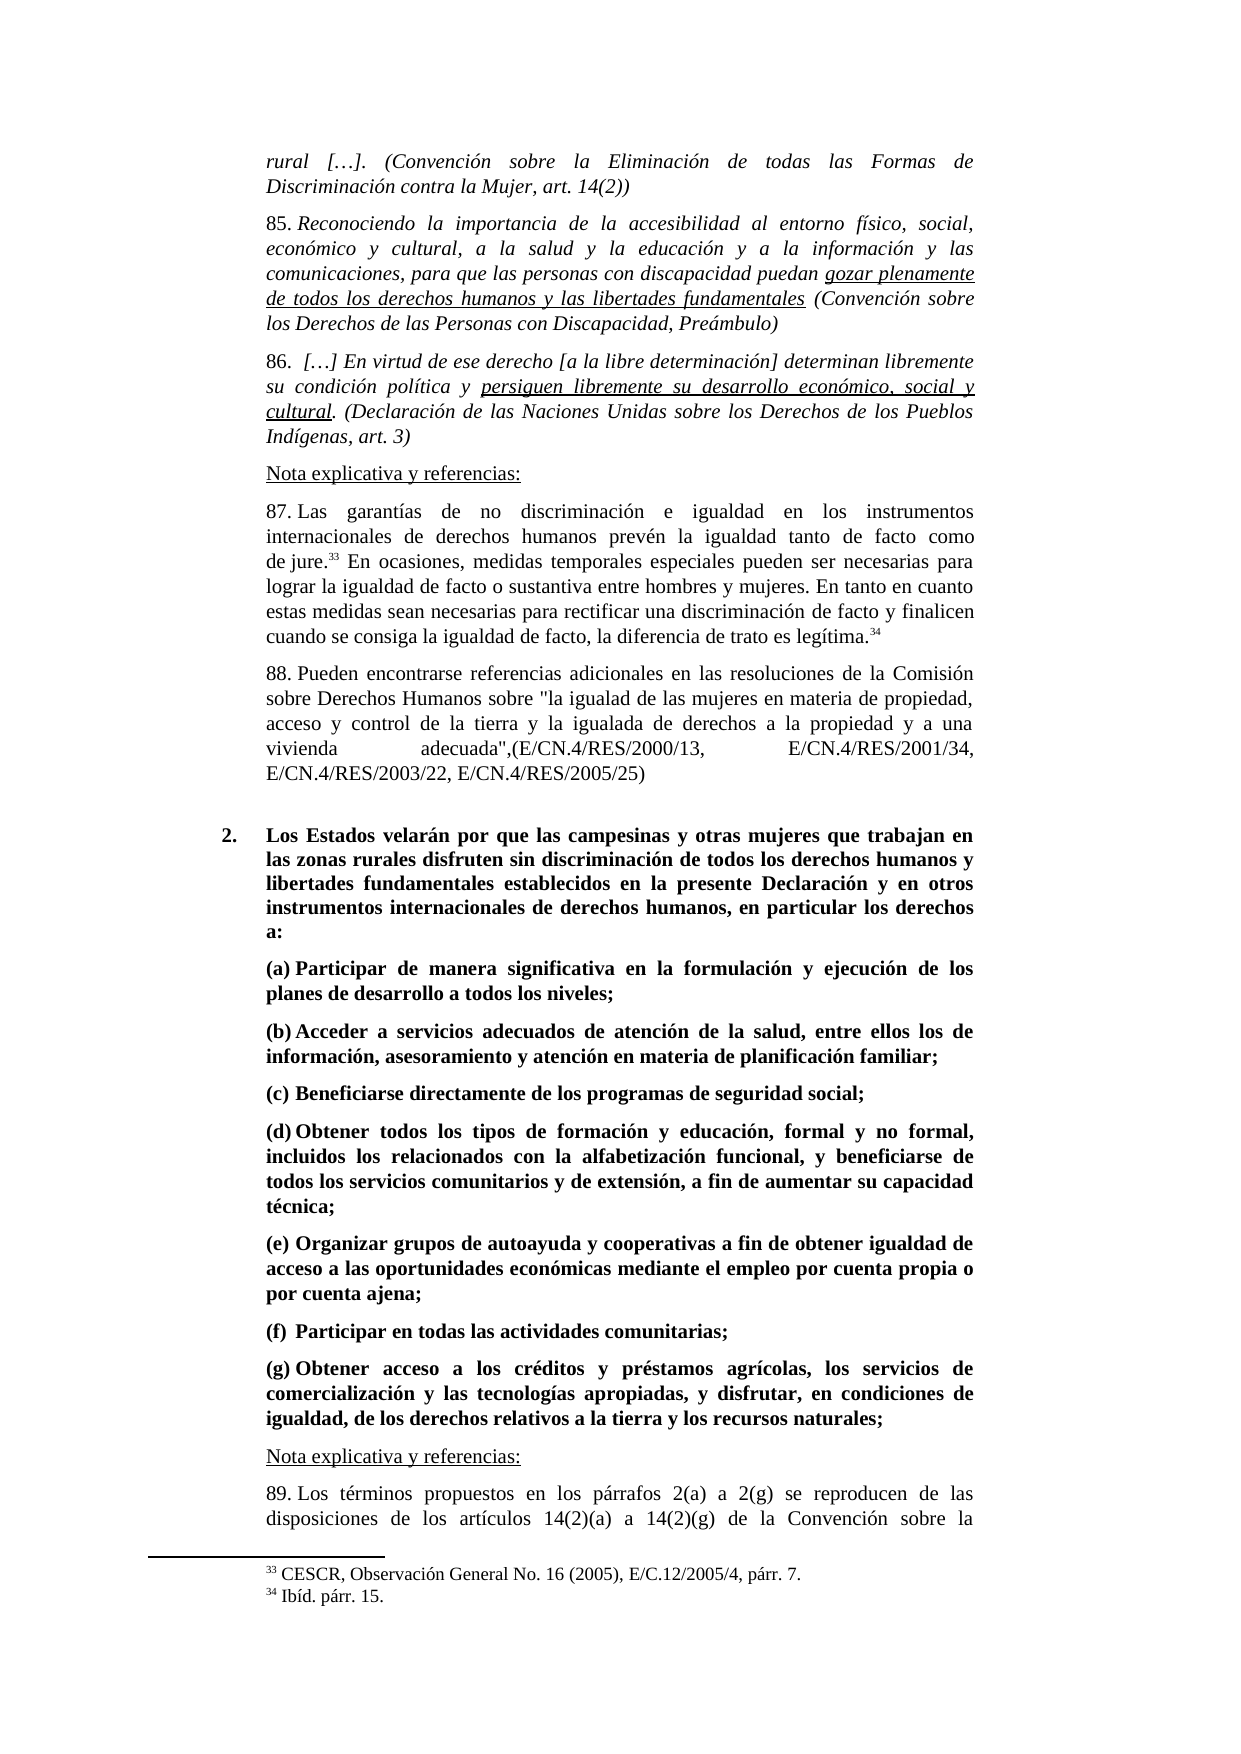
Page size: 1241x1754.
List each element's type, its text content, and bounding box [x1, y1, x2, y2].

text (g) Obtener acceso a los créditos y préstamos agrícolas, los servicios de comercialización y las tecnologías apropiadas, y disfrutar, en condiciones de igualdad, de los derechos relativos a la tierra y los recursos naturales; [266, 1355, 974, 1430]
text Reconociendo la importancia de la accesibilidad al entorno físico, social, económico y cultural, a la salud y la educación y a la información y las comunicaciones, para que las personas con discapacidad puedan gozar plenamente de todos los derechos humanos y las libertades fundamentales (Convención sobre los Derechos de las Personas con Discapacidad, Preámbulo) [266, 210, 974, 335]
text […] En virtud de ese derecho [a la libre determinación] determinan libremente su condición política y persiguen libremente su desarrollo económico, social y cultural. (Declaración de las Naciones Unidas sobre los Derechos de los Pueblos Indígenas, art. 3) [266, 348, 974, 448]
text (e) Organizar grupos de autoayuda y cooperativas a fin de obtener igualdad de acceso a las oportunidades económicas mediante el empleo por cuenta propia o por cuenta ajena; [266, 1230, 974, 1305]
text (f) Participar en todas las actividades comunitarias; [266, 1318, 974, 1343]
text Las garantías de no discriminación e igualdad en los instrumentos internacionales de derechos humanos prevén la igualdad tanto de facto como de jure. En ocasiones, medidas temporales especiales pueden ser necesarias para lograr la igualdad de facto o sustantiva entre hombres y mujeres. En tanto en cuanto estas medidas sean necesarias para rectificar una discriminación de facto y finalicen cuando se consiga la igualdad de facto, la diferencia de trato es legítima. [266, 498, 974, 648]
text 2. Los Estados velarán por que las campesinas y otras mujeres que trabajan en las zonas rurales disfruten sin discriminación de todos los derechos humanos y libertades fundamentales establecidos en la presente Declaración y en otros instrumentos internacionales de derechos humanos, en particular los derechos a: [221, 823, 974, 943]
text Nota explicativa y referencias: [192, 460, 974, 485]
text Pueden encontrarse referencias adicionales en las resoluciones de la Comisión sobre Derechos Humanos sobre "la igualad de las mujeres en materia de propiedad, acceso y control de la tierra y la igualada de derechos a la propiedad y a una vivienda adecuada",(E/CN.4/RES/2000/13, E/CN.4/RES/2001/34, E/CN.4/RES/2003/22, E/CN.4/RES/2005/25) [266, 660, 974, 785]
text (d) Obtener todos los tipos de formación y educación, formal y no formal, incluidos los relacionados con la alfabetización funcional, y beneficiarse de todos los servicios comunitarios y de extensión, a fin de aumentar su capacidad técnica; [266, 1118, 974, 1218]
text (c) Beneficiarse directamente de los programas de seguridad social; [266, 1080, 974, 1105]
text (b) Acceder a servicios adecuados de atención de la salud, entre ellos los de información, asesoramiento y atención en materia de planificación familiar; [266, 1018, 974, 1068]
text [266, 1480, 974, 1530]
text Nota explicativa y referencias: [192, 1443, 974, 1468]
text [266, 148, 974, 198]
text (a) Participar de manera significativa en la formulación y ejecución de los planes de desarrollo a todos los niveles; [266, 955, 974, 1005]
